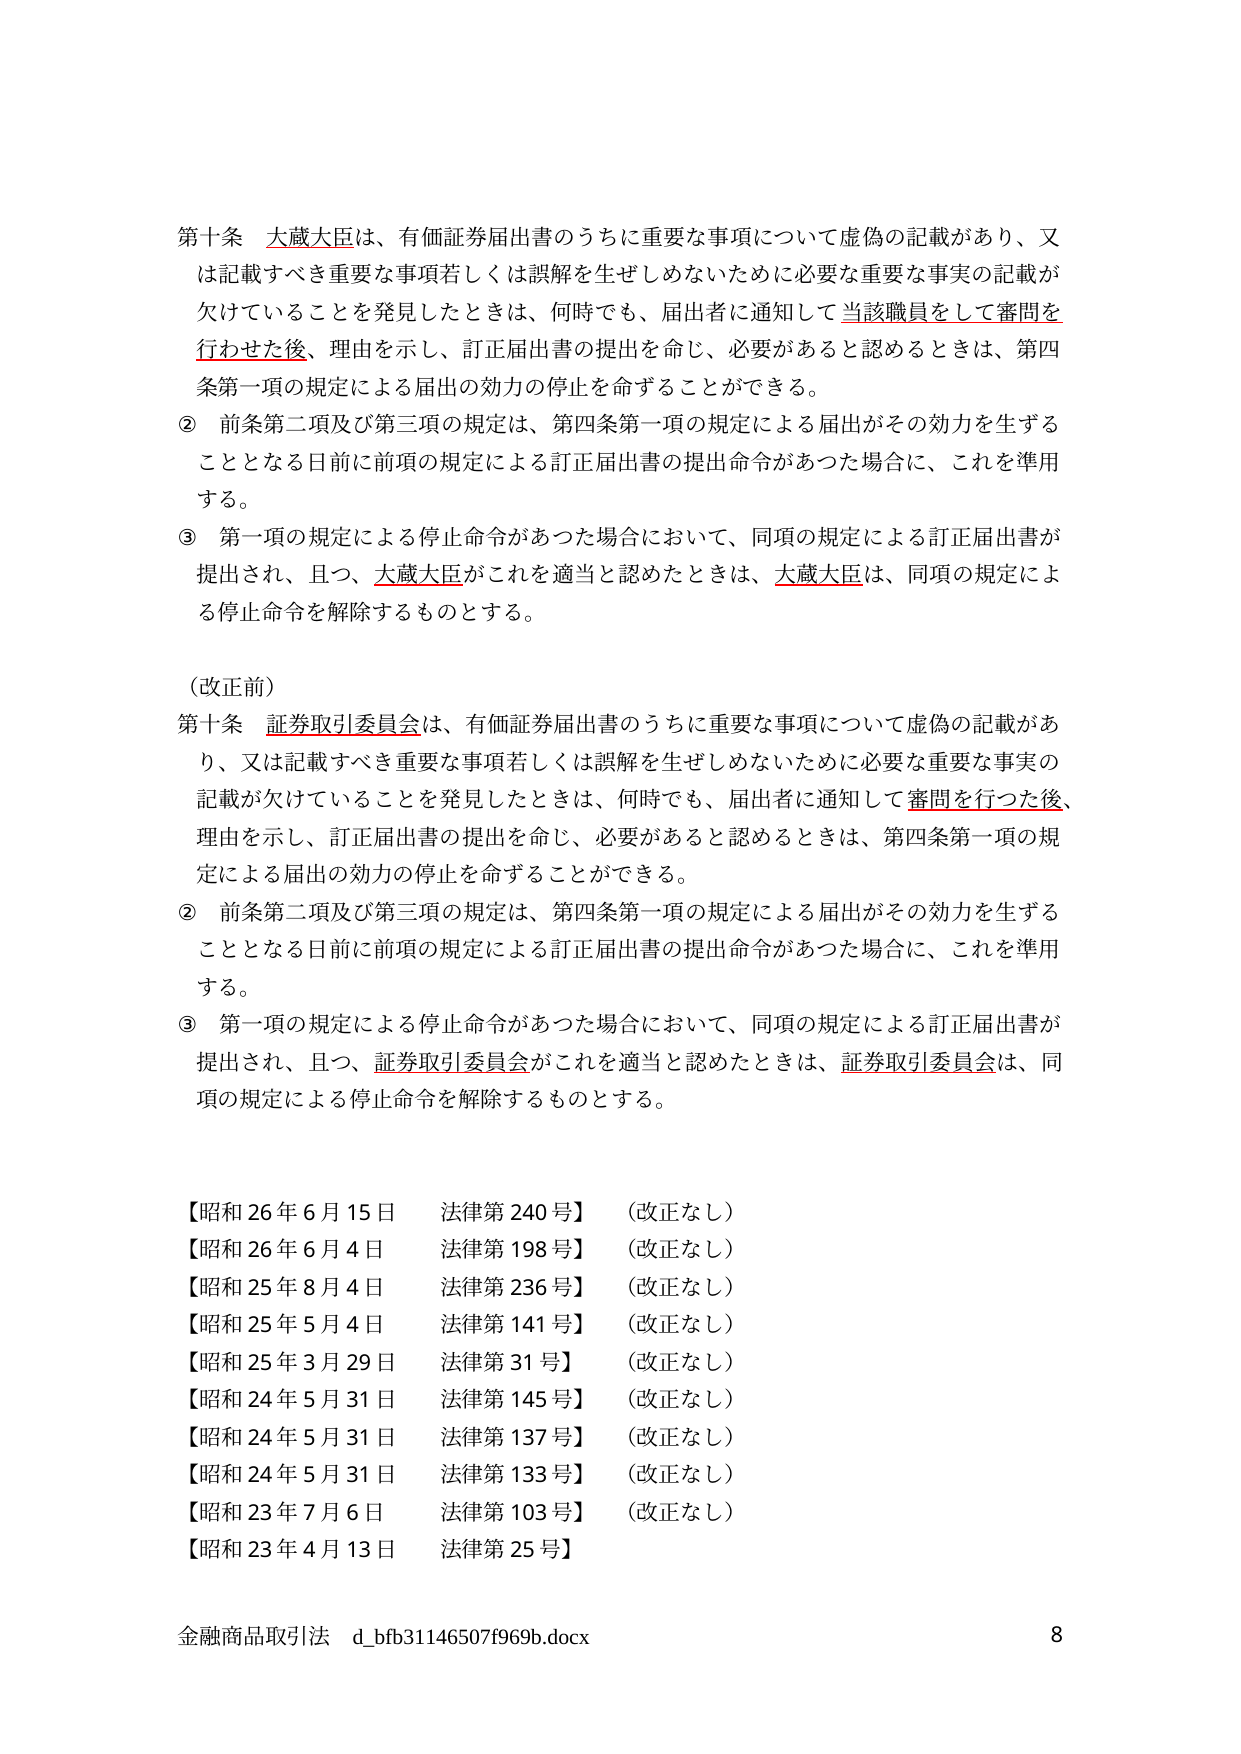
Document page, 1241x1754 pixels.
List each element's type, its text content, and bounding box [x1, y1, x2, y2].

text ② 前条第二項及び第三項の規定は、第四条第一項の規定による届出がその効力を生ずることとなる日前に前項の規定による訂正届出書の提出命令があつた場合に、これを準用する。 [177, 892, 1063, 1004]
text 【昭和23年4月13日 法律第25号】 [177, 1529, 1063, 1567]
text 【昭和24年5月31日 法律第145号】 （改正なし） [177, 1379, 1063, 1417]
text 【昭和26年6月15日 法律第240号】 （改正なし） [177, 1192, 1063, 1229]
text 【昭和26年6月4日 法律第198号】 （改正なし） [177, 1229, 1063, 1267]
text 【昭和25年8月4日 法律第236号】 （改正なし） [177, 1267, 1063, 1304]
text ② 前条第二項及び第三項の規定は、第四条第一項の規定による届出がその効力を生ずることとなる日前に前項の規定による訂正届出書の提出命令があつた場合に、これを準用する。 [177, 404, 1063, 517]
text ③ 第一項の規定による停止命令があつた場合において、同項の規定による訂正届出書が提出され、且つ、大蔵大臣がこれを適当と認めたときは、大蔵大臣は、同項の規定による停止命令を解除するものとする。 [177, 517, 1063, 629]
text 【昭和23年7月6日 法律第103号】 （改正なし） [177, 1492, 1063, 1529]
text ③ 第一項の規定による停止命令があつた場合において、同項の規定による訂正届出書が提出され、且つ、証券取引委員会がこれを適当と認めたときは、証券取引委員会は、同項の規定による停止命令を解除するものとする。 [177, 1004, 1063, 1117]
text 第十条 証券取引委員会は、有価証券届出書のうちに重要な事項について虚偽の記載があり、又は記載すべき重要な事項若しくは誤解を生ぜしめないために必要な重要な事実の記載が欠けていることを発見したときは、何時でも、届出者に通知して審問を行つた後、理由を示し、訂正届出書の提出を命じ、必要があると認めるときは、第四条第一項の規定による届出の効力の停止を命ずることができる。 [177, 704, 1063, 892]
text 【昭和24年5月31日 法律第133号】 （改正なし） [177, 1454, 1063, 1492]
text 【昭和25年5月4日 法律第141号】 （改正なし） [177, 1304, 1063, 1342]
text （改正前） [177, 667, 1063, 704]
text 【昭和24年5月31日 法律第137号】 （改正なし） [177, 1417, 1063, 1454]
text 【昭和25年3月29日 法律第31号】 （改正なし） [177, 1342, 1063, 1379]
text 第十条 大蔵大臣は、有価証券届出書のうちに重要な事項について虚偽の記載があり、又は記載すべき重要な事項若しくは誤解を生ぜしめないために必要な重要な事実の記載が欠けていることを発見したときは、何時でも、届出者に通知して当該職員をして審問を行わせた後、理由を示し、訂正届出書の提出を命じ、必要があると認めるときは、第四条第一項の規定による届出の効力の停止を命ずることができる。 [177, 217, 1063, 404]
